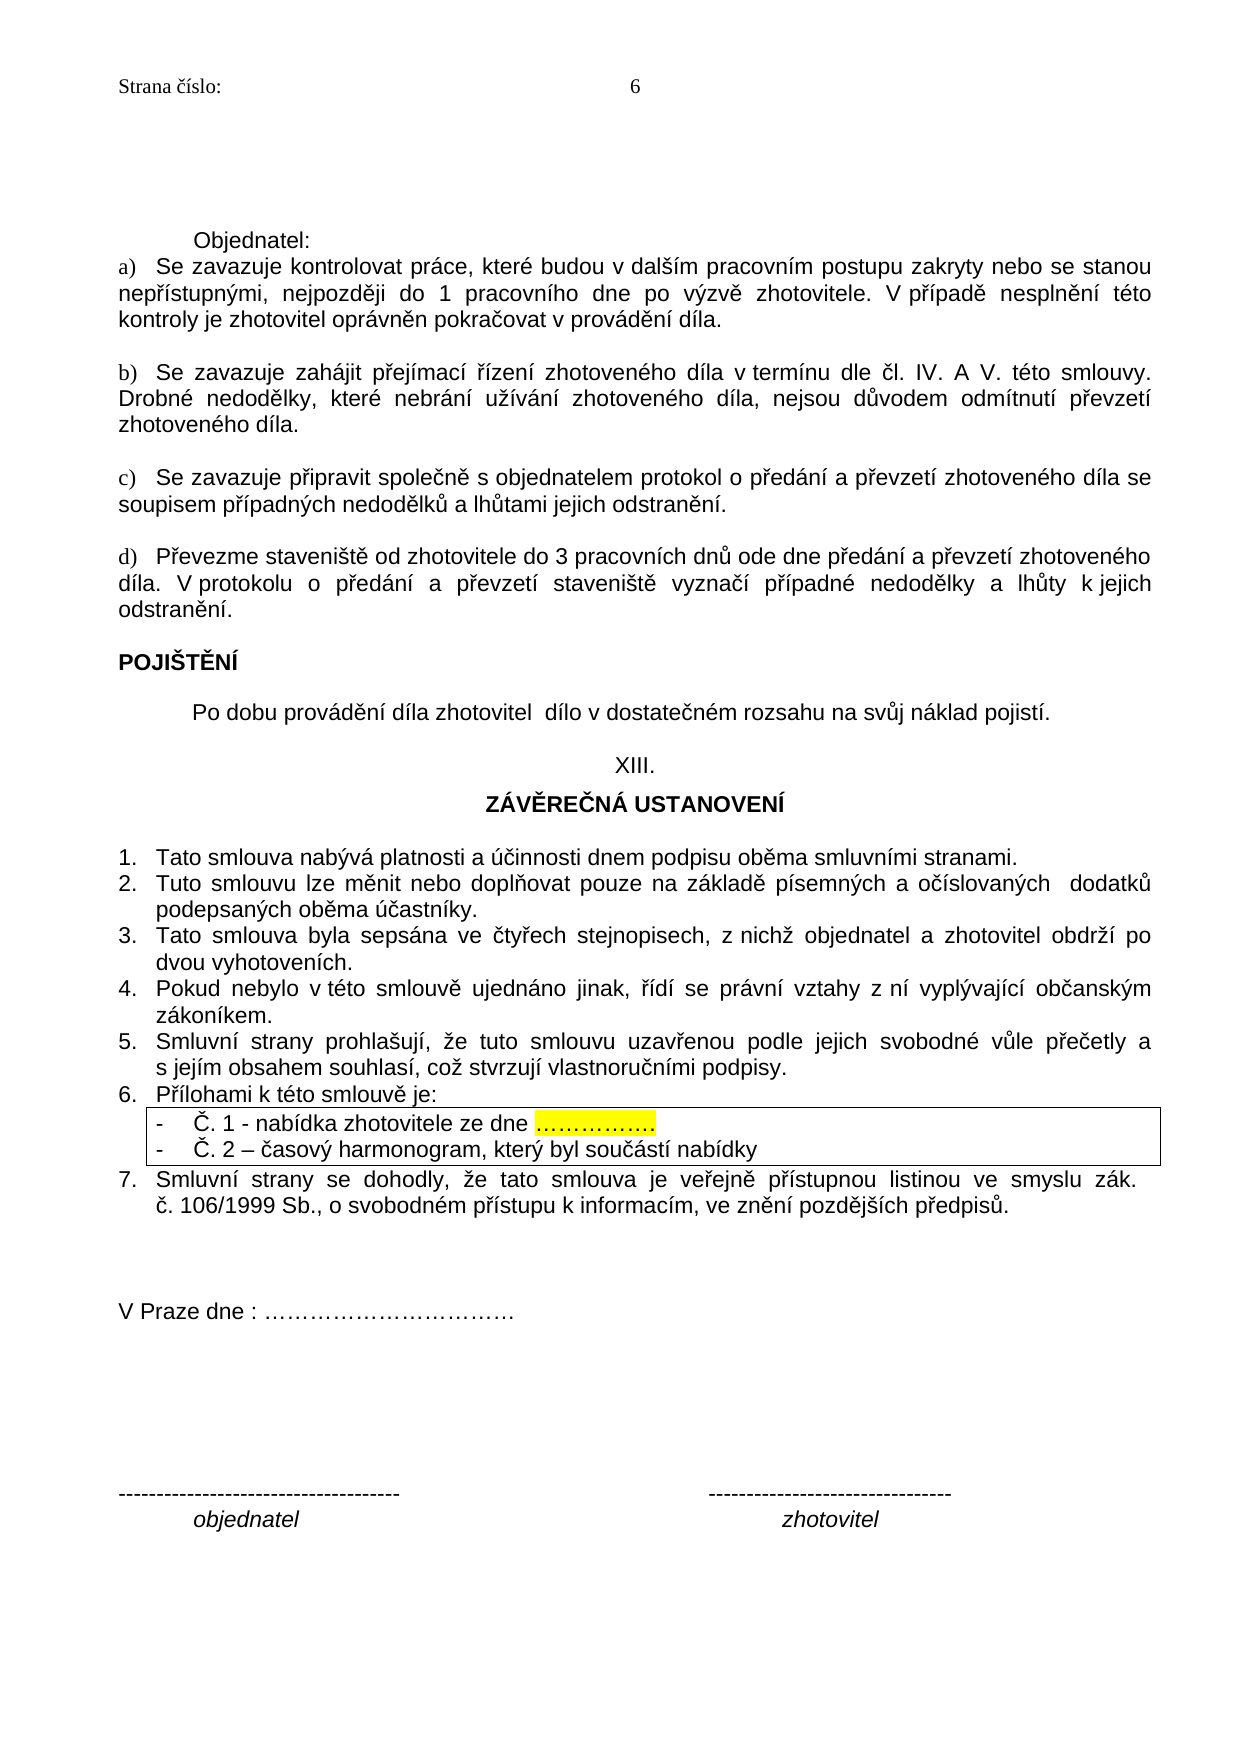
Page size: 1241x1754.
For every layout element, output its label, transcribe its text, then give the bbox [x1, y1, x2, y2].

list Smluvní strany se dohodly, že tato smlouva je veřejně přístupnou listinou ve smyslu zák. č. 106/1999 Sb., o svobodném přístupu k informacím, ve znění pozdějších předpisů. [118, 1166, 1152, 1219]
list Tato smlouva byla sepsána ve čtyřech stejnopisech, z nichž objednatel a zhotovitel obdrží po dvou vyhotoveních. [118, 922, 1152, 975]
list Se zavazuje kontrolovat práce, které budou v dalším pracovním postupu zakryty nebo se stanou nepřístupnými, nejpozději do 1 pracovního dne po výzvě zhotovitele. V případě nesplnění této kontroly je zhotovitel oprávněn pokračovat v provádění díla. [118, 253, 1152, 332]
list Tuto smlouvu lze měnit nebo doplňovat pouze na základě písemných a očíslovaných dodatků podepsaných oběma účastníky. [118, 870, 1152, 922]
list Přílohami k této smlouvě je: [118, 1081, 1152, 1107]
text Objednatel: [118, 227, 1152, 253]
subtitle POJIŠTĚNÍ [118, 649, 1152, 675]
text objednatel zhotovitel [118, 1506, 1152, 1533]
list Smluvní strany prohlašují, že tuto smlouvu uzavřenou podle jejich svobodné vůle přečetly a s jejím obsahem souhlasí, což stvrzují vlastnoručními podpisy. [118, 1028, 1152, 1081]
list Č. 2 – časový harmonogram, který byl součástí nabídky [147, 1133, 1160, 1165]
subtitle XIII. [118, 752, 1152, 778]
text V Praze dne : …………………………… [118, 1298, 1152, 1324]
subtitle ZÁVĚREČNÁ USTANOVENÍ [118, 791, 1152, 817]
list Pokud nebylo v této smlouvě ujednáno jinak, řídí se právní vztahy z ní vyplývající občanským zákoníkem. [118, 975, 1152, 1028]
list Převezme staveniště od zhotovitele do 3 pracovních dnů ode dne předání a převzetí zhotoveného díla. V protokolu o předání a převzetí staveniště vyznačí případné nedodělky a lhůty k jejich odstranění. [118, 543, 1152, 622]
list Č. 1 - nabídka zhotovitele ze dne ……………. [147, 1108, 1160, 1133]
list Se zavazuje zahájit přejímací řízení zhotoveného díla v termínu dle čl. IV. A V. této smlouvy. Drobné nedodělky, které nebrání užívání zhotoveného díla, nejsou důvodem odmítnutí převzetí zhotoveného díla. [118, 358, 1152, 438]
text Po dobu provádění díla zhotovitel dílo v dostatečném rozsahu na svůj náklad pojistí. [118, 699, 1152, 726]
list Se zavazuje připravit společně s objednatelem protokol o předání a převzetí zhotoveného díla se soupisem případných nedodělků a lhůtami jejich odstranění. [118, 464, 1152, 517]
text ------------------------------------- -------------------------------- [118, 1480, 1152, 1506]
list Tato smlouva nabývá platnosti a účinnosti dnem podpisu oběma smluvními stranami. [118, 843, 1152, 870]
